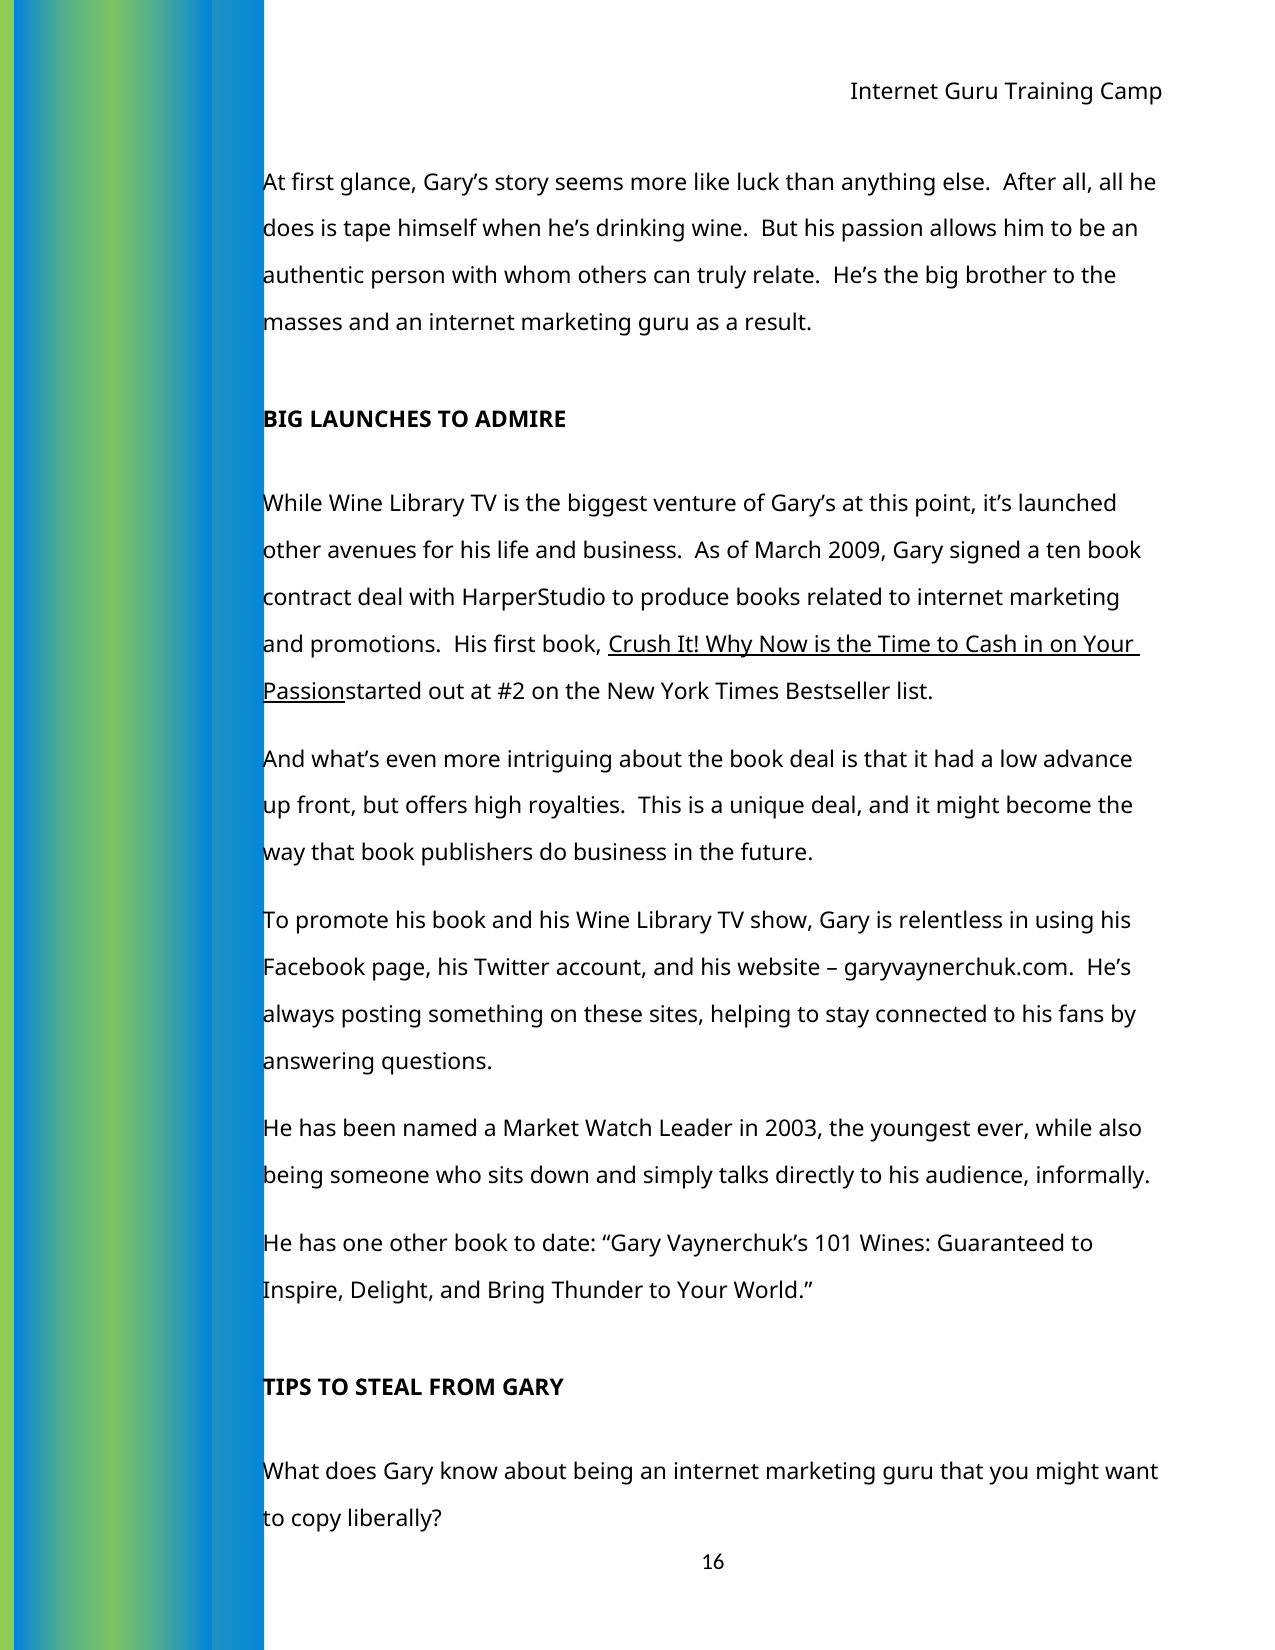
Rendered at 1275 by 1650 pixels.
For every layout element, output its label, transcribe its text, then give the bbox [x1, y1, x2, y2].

text At first glance, ’s story seems more like luck than anything else. After all, all he does is tape himself when he’s drinking wine. But his passion allows him to be an authentic person with whom others can truly relate. He’s the big brother to the masses and an internet marketing guru as a result. [262, 166, 1162, 337]
text To promote his book and his Wine Library TV show, is relentless in using his Facebook page, his Twitter account, and his website – garyvaynerchuk.com. He’s always posting something on these sites, helping to stay connected to his fans by answering questions. [262, 904, 1162, 1076]
text Big Launches To Admire [262, 403, 1162, 434]
text What does know about being an internet marketing guru that you might want to copy liberally? [262, 1455, 1162, 1533]
text While Wine Library TV is the biggest venture of ’s at this point, it’s launched other avenues for his life and business. As of March 2009, signed a ten book contract deal with HarperStudio to produce books related to internet marketing and promotions. His first book, Crush It! Why Now is the Time to Cash in on Your Passionstarted out at #2 on the New York Times Bestseller list. [262, 487, 1162, 706]
text Tips To Steal From [262, 1371, 1162, 1402]
text And what’s even more intriguing about the book deal is that it had a low advance up front, but offers high royalties. This is a unique deal, and it might become the way that book publishers do business in the future. [262, 743, 1162, 868]
text He has been named a Market Watch Leader in 2003, the youngest ever, while also being someone who sits down and simply talks directly to his audience, informally. [262, 1112, 1162, 1191]
text He has one other book to date: “Gary Vaynerchuk’s 101 Wines: Guaranteed to Inspire, Delight, and Bring Thunder to Your World.” [262, 1227, 1162, 1305]
